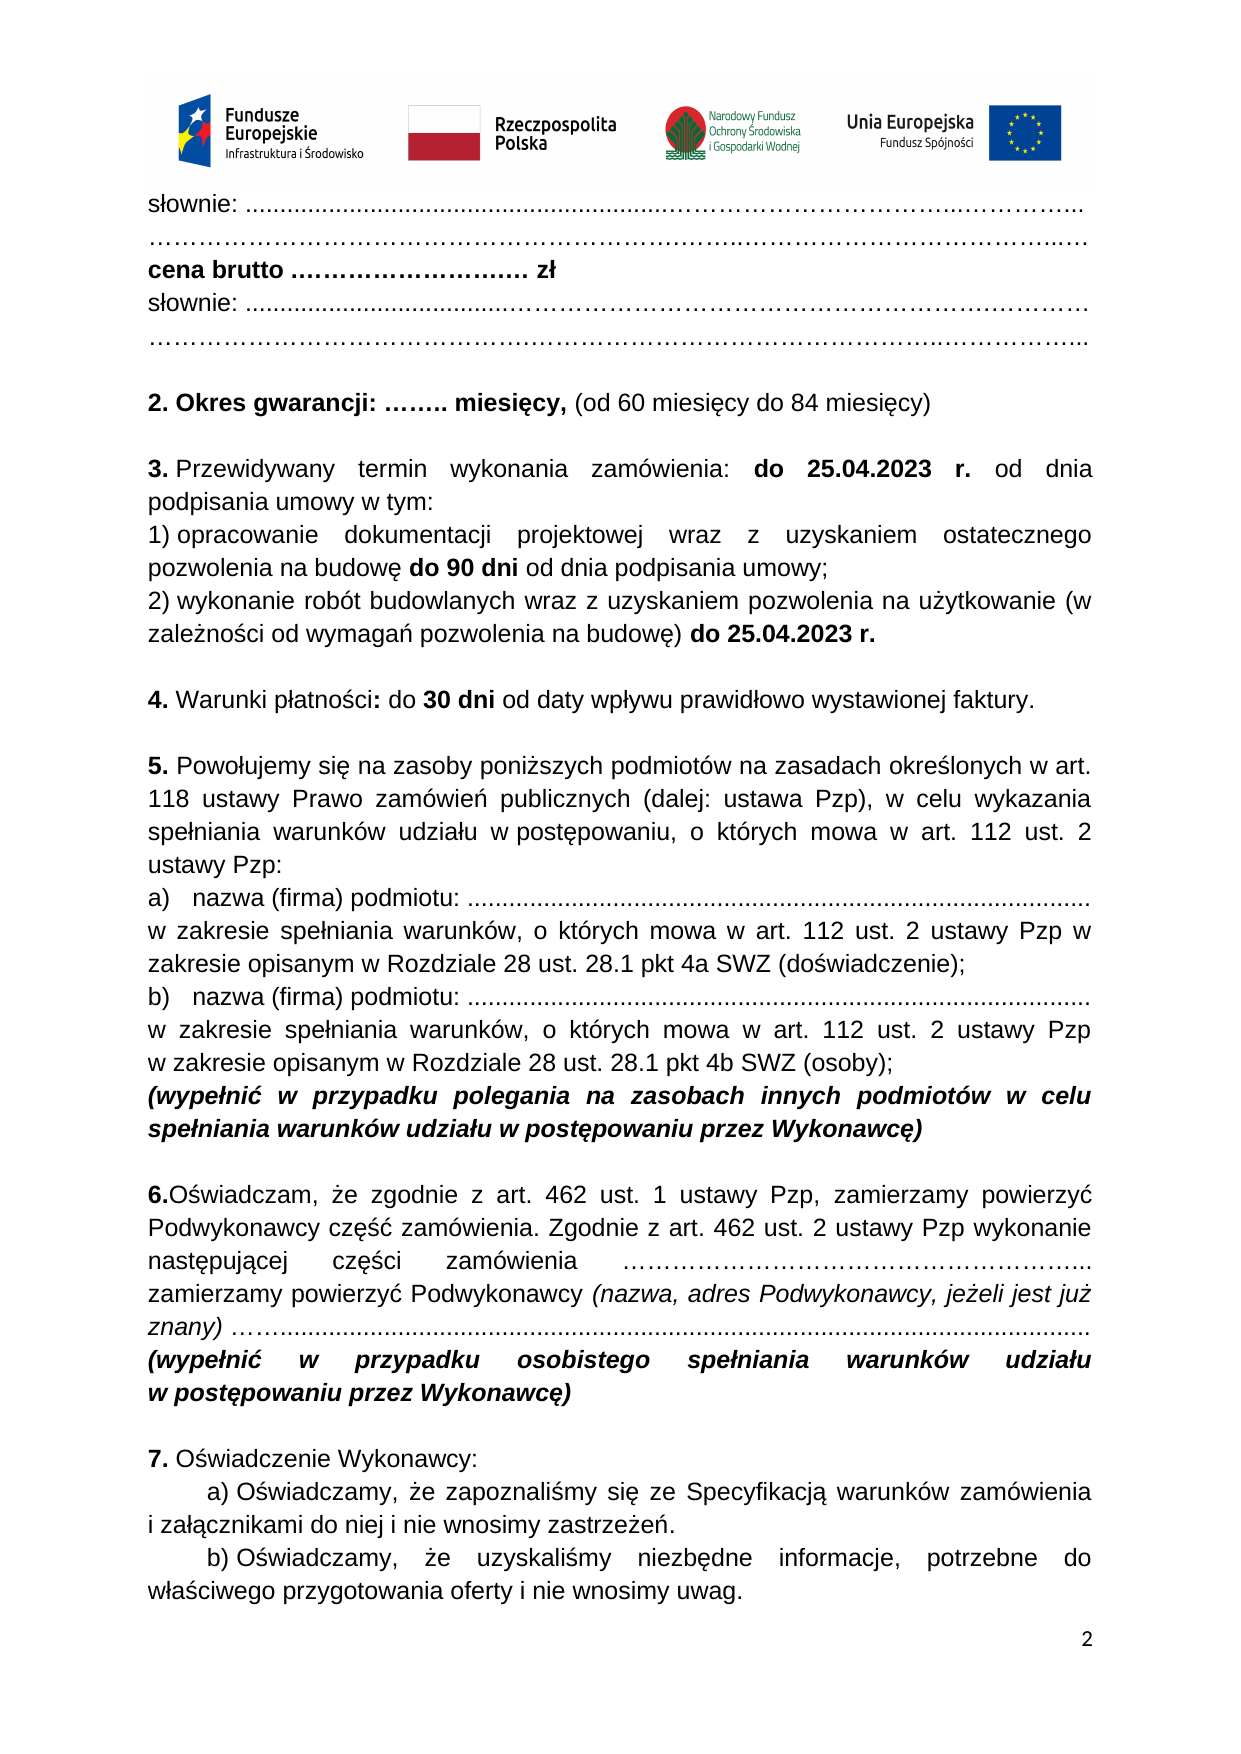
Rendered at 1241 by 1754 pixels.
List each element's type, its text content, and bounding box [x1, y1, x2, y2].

picture [147, 73, 1093, 190]
text 6.Oświadczam, że zgodnie z art. 462 ust. 1 ustawy Pzp, zamierzamy powierzyć Podwykonawcy część zamówienia. Zgodnie z art. 462 ust. 2 ustawy Pzp wykonanie następującej części zamówienia ………………………………………………... zamierzamy powierzyć Podwykonawcy (nazwa, adres Podwykonawcy, jeżeli jest już znany) ……..................................................................................................................... [148, 1180, 1093, 1341]
text w zakresie spełniania warunków, o których mowa w art. 112 ust. 2 ustawy Pzp w zakresie opisanym w Rozdziale 28 ust. 28.1 pkt 4a SWZ (doświadczenie); [148, 916, 1093, 978]
text a) Oświadczamy, że zapoznaliśmy się ze Specyfikacją warunków zamówienia i załącznikami do niej i nie wnosimy zastrzeżeń. [148, 1477, 1093, 1539]
text cena brutto .…………………….… zł [148, 255, 1093, 284]
text (wypełnić w przypadku polegania na zasobach innych podmiotów w celu spełniania warunków udziału w postępowaniu przez Wykonawcę) [148, 1081, 1093, 1143]
list nazwa (firma) podmiotu: .......................................................................................... [148, 883, 1093, 912]
text 1) opracowanie dokumentacji projektowej wraz z uzyskaniem ostatecznego pozwolenia na budowę do 90 dni od dnia podpisania umowy; [148, 519, 1093, 581]
text ……………………………………….…………………………………………..……………... [148, 321, 1093, 350]
text 5. Powołujemy się na zasoby poniższych podmiotów na zasadach określonych w art. 118 ustawy Prawo zamówień publicznych (dalej: ustawa Pzp), w celu wykazania spełniania warunków udziału w postępowaniu, o których mowa w art. 112 ust. 2 ustawy Pzp: [148, 751, 1093, 878]
list nazwa (firma) podmiotu: .......................................................................................... [148, 982, 1093, 1011]
text (wypełnić w przypadku osobistego spełniania warunków udziału w postępowaniu przez Wykonawcę) [148, 1345, 1093, 1407]
text słownie: ......................................………………………………………………….………… [148, 288, 1093, 317]
text słownie: .............................................................……………………………...…………... [148, 190, 1093, 218]
text b) Oświadczamy, że uzyskaliśmy niezbędne informacje, potrzebne do właściwego przygotowania oferty i nie wnosimy uwag. [148, 1543, 1093, 1605]
text ……………………………………………………….……..………………………………...… [148, 222, 1093, 251]
text 3. Przewidywany termin wykonania zamówienia: do 25.04.2023 r. od dnia podpisania umowy w tym: [148, 453, 1093, 515]
text w zakresie spełniania warunków, o których mowa w art. 112 ust. 2 ustawy Pzp w zakresie opisanym w Rozdziale 28 ust. 28.1 pkt 4b SWZ (osoby); [148, 1015, 1093, 1077]
text 7. Oświadczenie Wykonawcy: [148, 1444, 1093, 1473]
text 2) wykonanie robót budowlanych wraz z uzyskaniem pozwolenia na użytkowanie (w zależności od wymagań pozwolenia na budowę) do 25.04.2023 r. [148, 586, 1093, 647]
text 4. Warunki płatności: do 30 dni od daty wpływu prawidłowo wystawionej faktury. [148, 685, 1093, 713]
text 2. Okres gwarancji: …….. miesięcy, (od 60 miesięcy do 84 miesięcy) [148, 387, 1093, 416]
